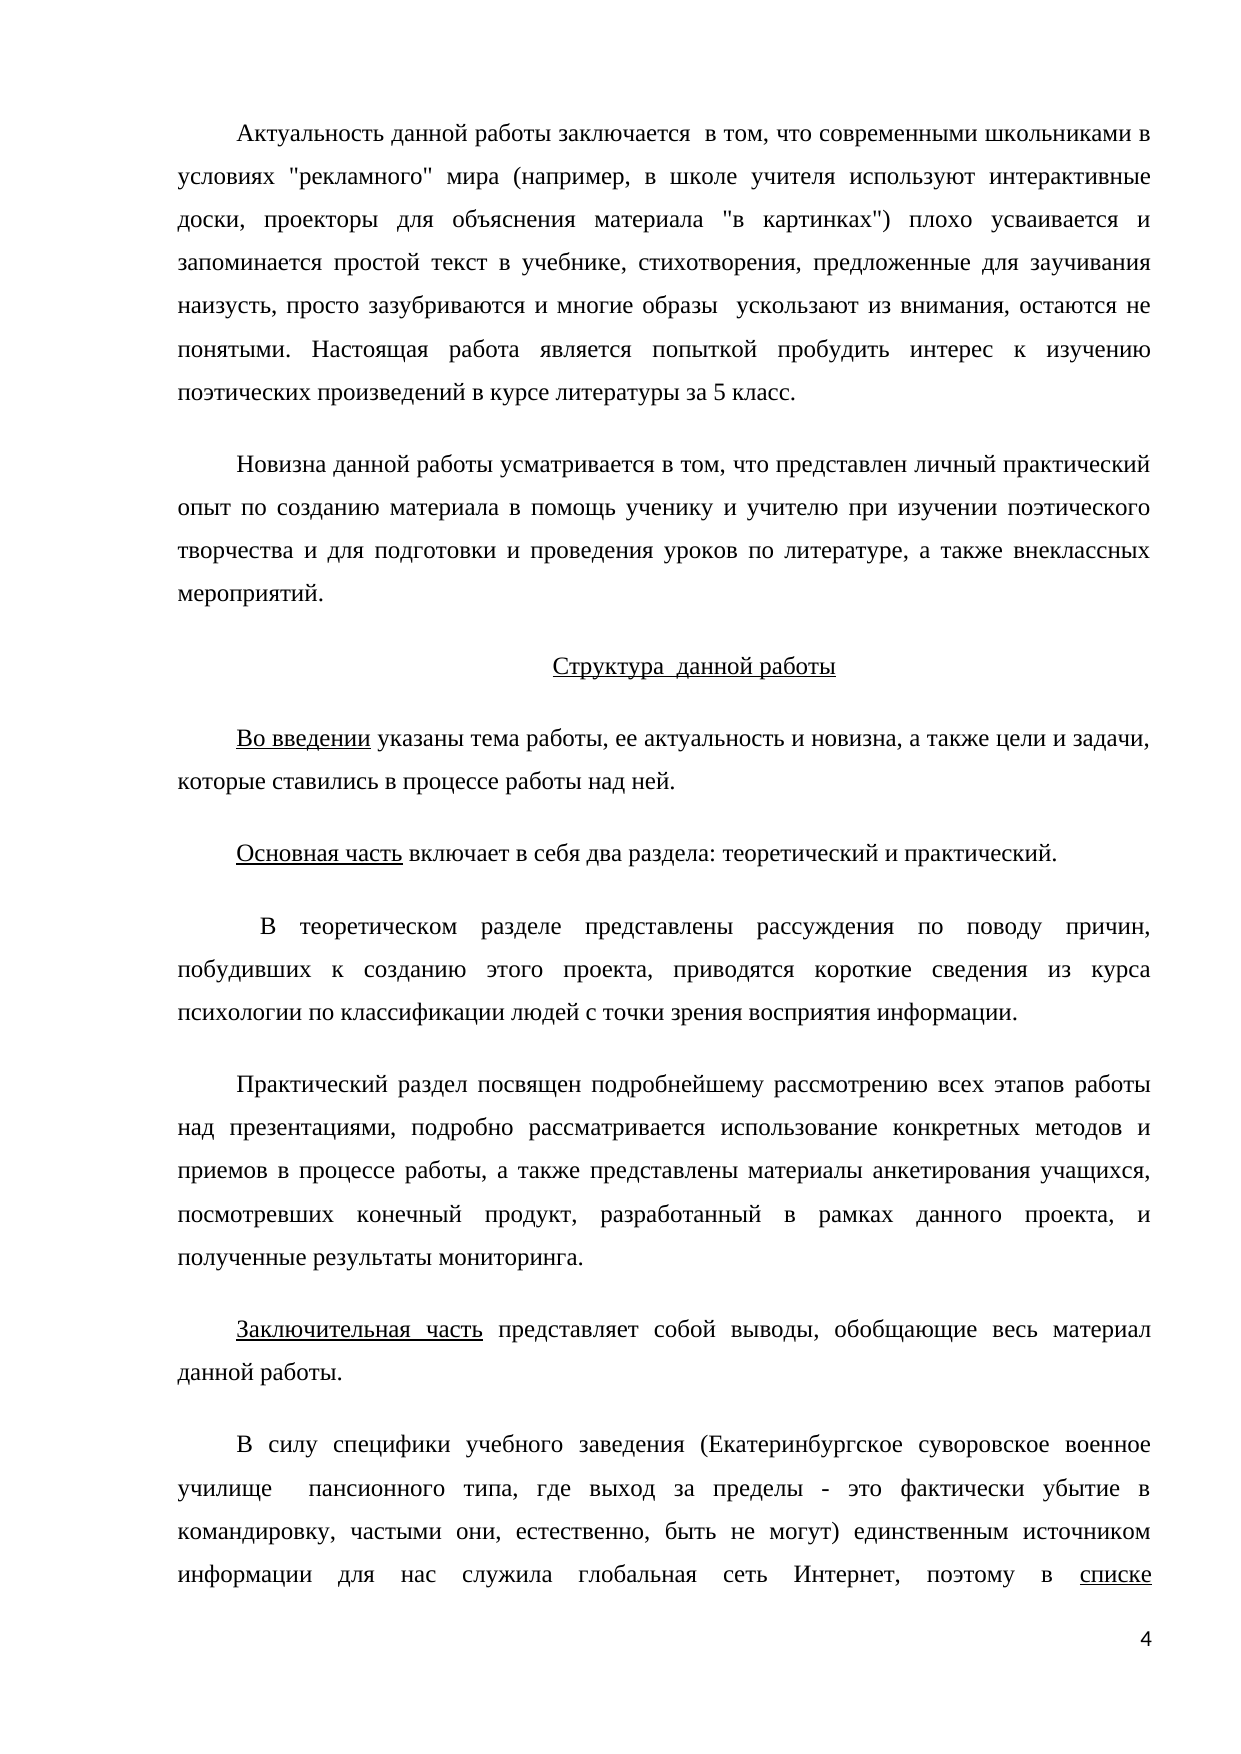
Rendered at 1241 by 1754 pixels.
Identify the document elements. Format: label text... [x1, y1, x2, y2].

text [177, 1429, 1152, 1588]
text Структура данной работы [177, 651, 1152, 679]
text Во введении указаны тема работы, ее актуальность и новизна, а также цели и задачи, которые ставились в процессе работы над ней. [177, 723, 1152, 795]
text В теоретическом разделе представлены рассуждения по поводу причин, побудивших к созданию этого проекта, приводятся короткие сведения из курса психологии по классификации людей с точки зрения восприятия информации. [177, 911, 1152, 1026]
text Заключительная часть представляет собой выводы, обобщающие весь материал данной работы. [177, 1314, 1152, 1386]
text Основная часть включает в себя два раздела: теоретический и практический. [177, 838, 1152, 867]
text Практический раздел посвящен подробнейшему рассмотрению всех этапов работы над презентациями, подробно рассматривается использование конкретных методов и приемов в процессе работы, а также представлены материалы анкетирования учащихся, посмотревших конечный продукт, разработанный в рамках данного проекта, и полученные результаты мониторинга. [177, 1069, 1152, 1271]
text Новизна данной работы усматривается в том, что представлен личный практический опыт по созданию материала в помощь ученику и учителю при изучении поэтического творчества и для подготовки и проведения уроков по литературе, а также внеклассных мероприятий. [177, 449, 1152, 607]
text Актуальность данной работы заключается в том, что современными школьниками в условиях "рекламного" мира (например, в школе учителя используют интерактивные доски, проекторы для объяснения материала "в картинках") плохо усваивается и запоминается простой текст в учебнике, стихотворения, предложенные для заучивания наизусть, просто зазубриваются и многие образы ускользают из внимания, остаются не понятыми. Настоящая работа является попыткой пробудить интерес к изучению поэтических произведений в курсе литературы за 5 класс. [177, 118, 1152, 406]
